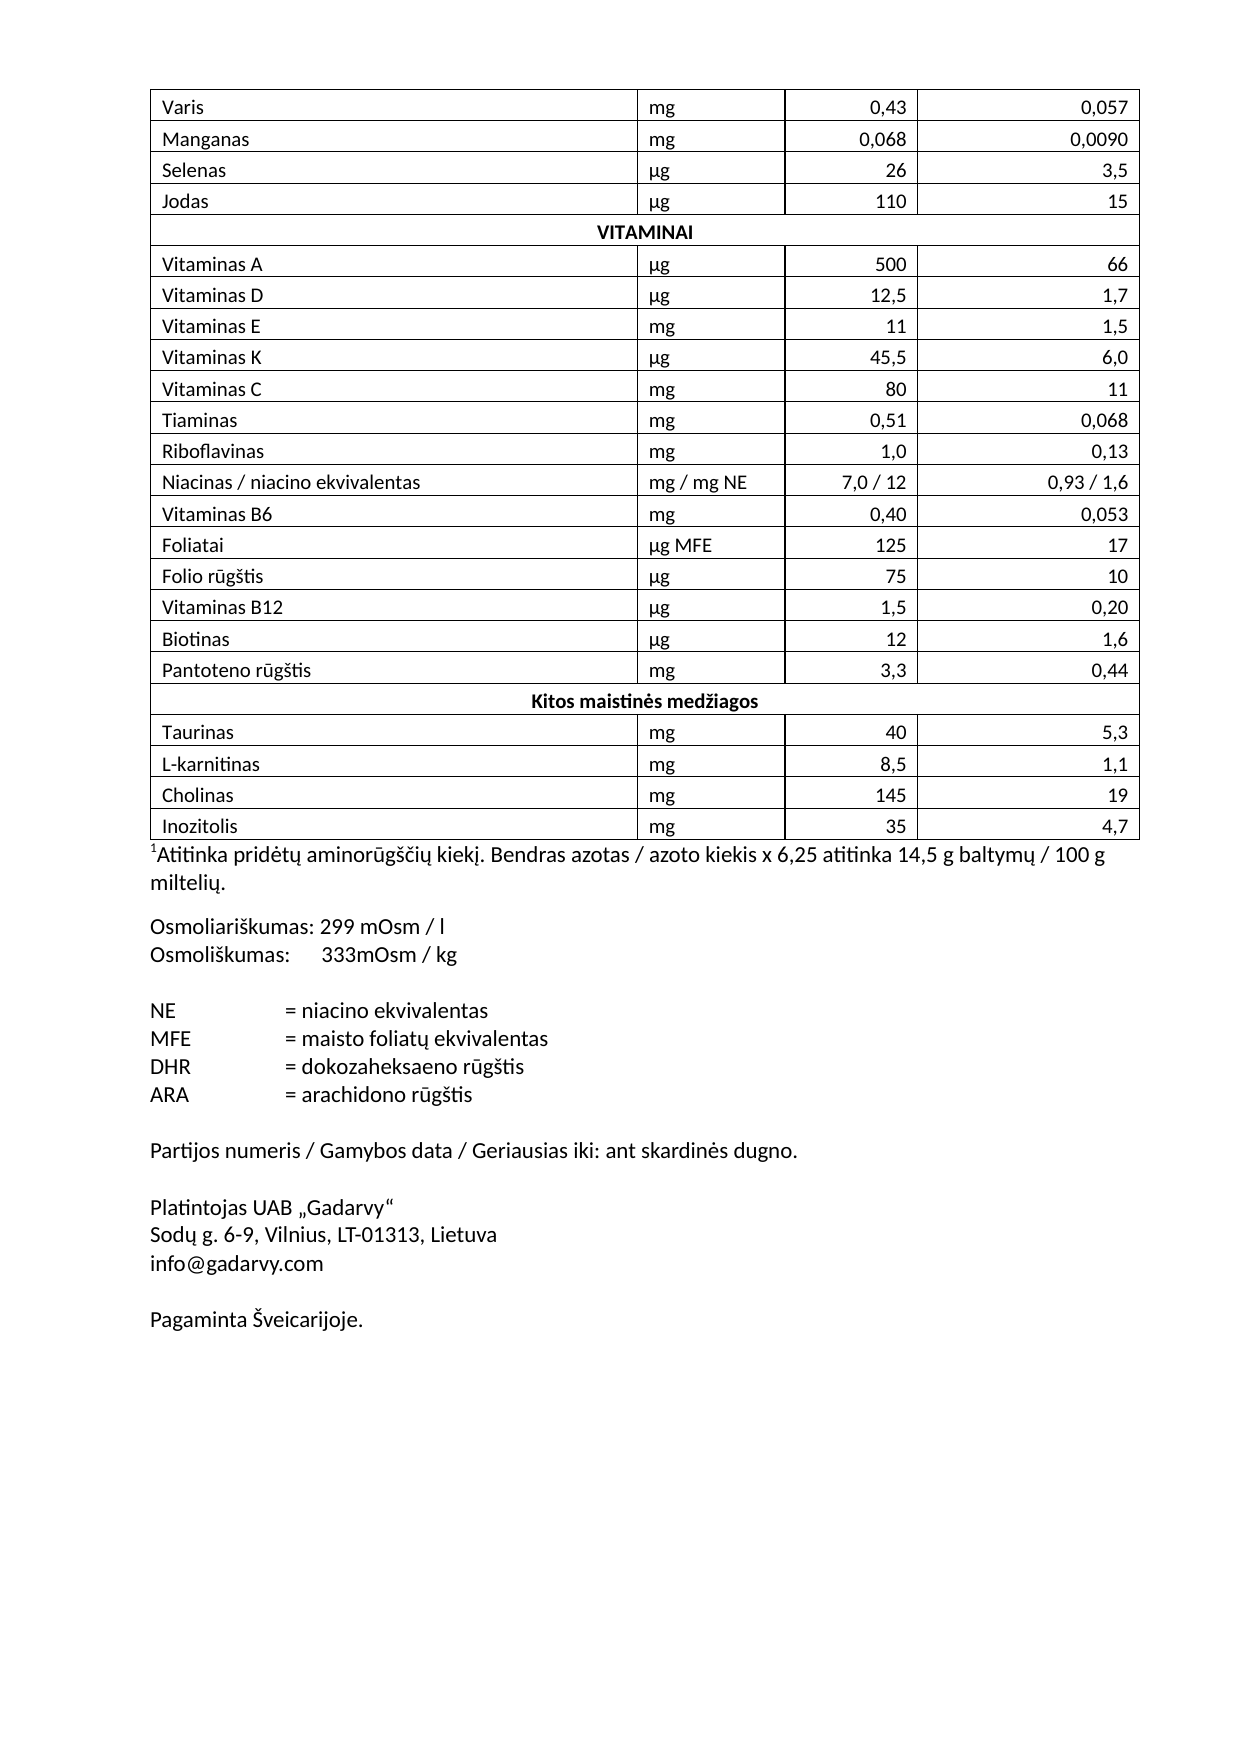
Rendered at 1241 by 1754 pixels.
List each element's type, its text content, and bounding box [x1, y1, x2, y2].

table_cell mg [638, 496, 784, 526]
table_cell 10 [918, 559, 1139, 589]
text 1Atitinka pridėtų aminorūgščių kiekį. Bendras azotas / azoto kiekis x 6,25 atitinka 14,5 g baltymų / 100 g miltelių. [150, 840, 1152, 896]
table_cell L-karnitinas [151, 746, 637, 776]
table_cell Niacinas / niacino ekvivalentas [151, 465, 637, 495]
table_cell µg MFE [638, 527, 784, 557]
table_cell 40 [786, 715, 917, 745]
table_cell µg [638, 559, 784, 589]
table_cell 500 [786, 246, 917, 276]
table_cell 1,1 [918, 746, 1139, 776]
table_cell 3,3 [786, 652, 917, 682]
table_cell mg [638, 434, 784, 464]
table_cell 110 [786, 184, 917, 214]
table_cell 66 [918, 246, 1139, 276]
table_cell Vitaminas K [151, 340, 637, 370]
table_cell mg [638, 746, 784, 776]
text ARA = arachidono rūgštis [150, 1081, 1152, 1108]
table_cell Vitaminas B6 [151, 496, 637, 526]
table_cell 15 [918, 184, 1139, 214]
table_cell Jodas [151, 184, 637, 214]
table_cell Cholinas [151, 777, 637, 807]
table_cell 5,3 [918, 715, 1139, 745]
table_cell 3,5 [918, 152, 1139, 182]
text Pagaminta Šveicarijoje. [150, 1277, 1152, 1333]
table_cell 12 [786, 621, 917, 651]
table_cell 7,0 / 12 [786, 465, 917, 495]
table_cell Pantoteno rūgštis [151, 652, 637, 682]
table_cell 0,057 [918, 90, 1139, 120]
table_cell mg [638, 121, 784, 151]
table_cell 8,5 [786, 746, 917, 776]
table_cell Vitaminas C [151, 371, 637, 401]
table_cell Vitaminas D [151, 277, 637, 307]
table_cell 19 [918, 777, 1139, 807]
table_cell µg [638, 246, 784, 276]
table_cell mg [638, 777, 784, 807]
table_cell 1,7 [918, 277, 1139, 307]
table_cell mg [638, 402, 784, 432]
table_cell 0,068 [786, 121, 917, 151]
table_cell 0,13 [918, 434, 1139, 464]
table_cell 125 [786, 527, 917, 557]
text Partijos numeris / Gamybos data / Geriausias iki: ant skardinės dugno. [150, 1137, 1152, 1164]
table_cell 0,40 [786, 496, 917, 526]
table_cell 35 [786, 809, 917, 839]
text DHR = dokozaheksaeno rūgštis [150, 1052, 1152, 1081]
table_cell 4,7 [918, 809, 1139, 839]
table_cell 75 [786, 559, 917, 589]
table_cell mg [638, 715, 784, 745]
text NE = niacino ekvivalentas MFE = maisto foliatų ekvivalentas [150, 968, 1152, 1052]
table_cell Tiaminas [151, 402, 637, 432]
table_cell Kitos maistinės medžiagos [151, 684, 1139, 714]
table_cell 0,51 [786, 402, 917, 432]
table_cell Biotinas [151, 621, 637, 651]
table_cell 1,5 [786, 590, 917, 620]
text Osmoliškumas: 333mOsm / kg [150, 940, 1152, 968]
table_cell µg [638, 621, 784, 651]
table_cell 26 [786, 152, 917, 182]
table_cell mg [638, 309, 784, 339]
table_cell mg [638, 371, 784, 401]
text Sodų g. 6-9, Vilnius, LT-01313, Lietuva [150, 1221, 1152, 1249]
table_cell 12,5 [786, 277, 917, 307]
table_cell 0,0090 [918, 121, 1139, 151]
text Osmoliariškumas: 299 mOsm / l [150, 912, 1152, 940]
table_cell Manganas [151, 121, 637, 151]
table_cell µg [638, 184, 784, 214]
table_cell µg [638, 152, 784, 182]
table_cell Riboflavinas [151, 434, 637, 464]
table_cell 0,44 [918, 652, 1139, 682]
table_cell Foliatai [151, 527, 637, 557]
table_cell Vitaminas A [151, 246, 637, 276]
table_cell Folio rūgštis [151, 559, 637, 589]
table_cell 0,43 [786, 90, 917, 120]
table_cell mg [638, 809, 784, 839]
table_cell Vitaminas B12 [151, 590, 637, 620]
table_cell 11 [786, 309, 917, 339]
table_cell 1,5 [918, 309, 1139, 339]
table_cell 1,0 [786, 434, 917, 464]
table_cell 0,20 [918, 590, 1139, 620]
table_cell Selenas [151, 152, 637, 182]
table_cell Inozitolis [151, 809, 637, 839]
table_cell 45,5 [786, 340, 917, 370]
table_cell 6,0 [918, 340, 1139, 370]
table_cell 0,93 / 1,6 [918, 465, 1139, 495]
table_cell 0,068 [918, 402, 1139, 432]
table_cell 17 [918, 527, 1139, 557]
table_cell 145 [786, 777, 917, 807]
table_cell mg [638, 652, 784, 682]
table_cell 1,6 [918, 621, 1139, 651]
table_cell µg [638, 277, 784, 307]
text Platintojas UAB „Gadarvy“ [150, 1193, 1152, 1221]
table_cell mg [638, 90, 784, 120]
table_cell µg [638, 340, 784, 370]
table_cell Taurinas [151, 715, 637, 745]
table_cell 11 [918, 371, 1139, 401]
table_cell 80 [786, 371, 917, 401]
table_cell 0,053 [918, 496, 1139, 526]
table_cell mg / mg NE [638, 465, 784, 495]
table_cell Vitaminas E [151, 309, 637, 339]
table_cell Varis [151, 90, 637, 120]
table_cell VITAMINAI [151, 215, 1139, 245]
text info@gadarvy.com [150, 1249, 1152, 1277]
table_cell µg [638, 590, 784, 620]
